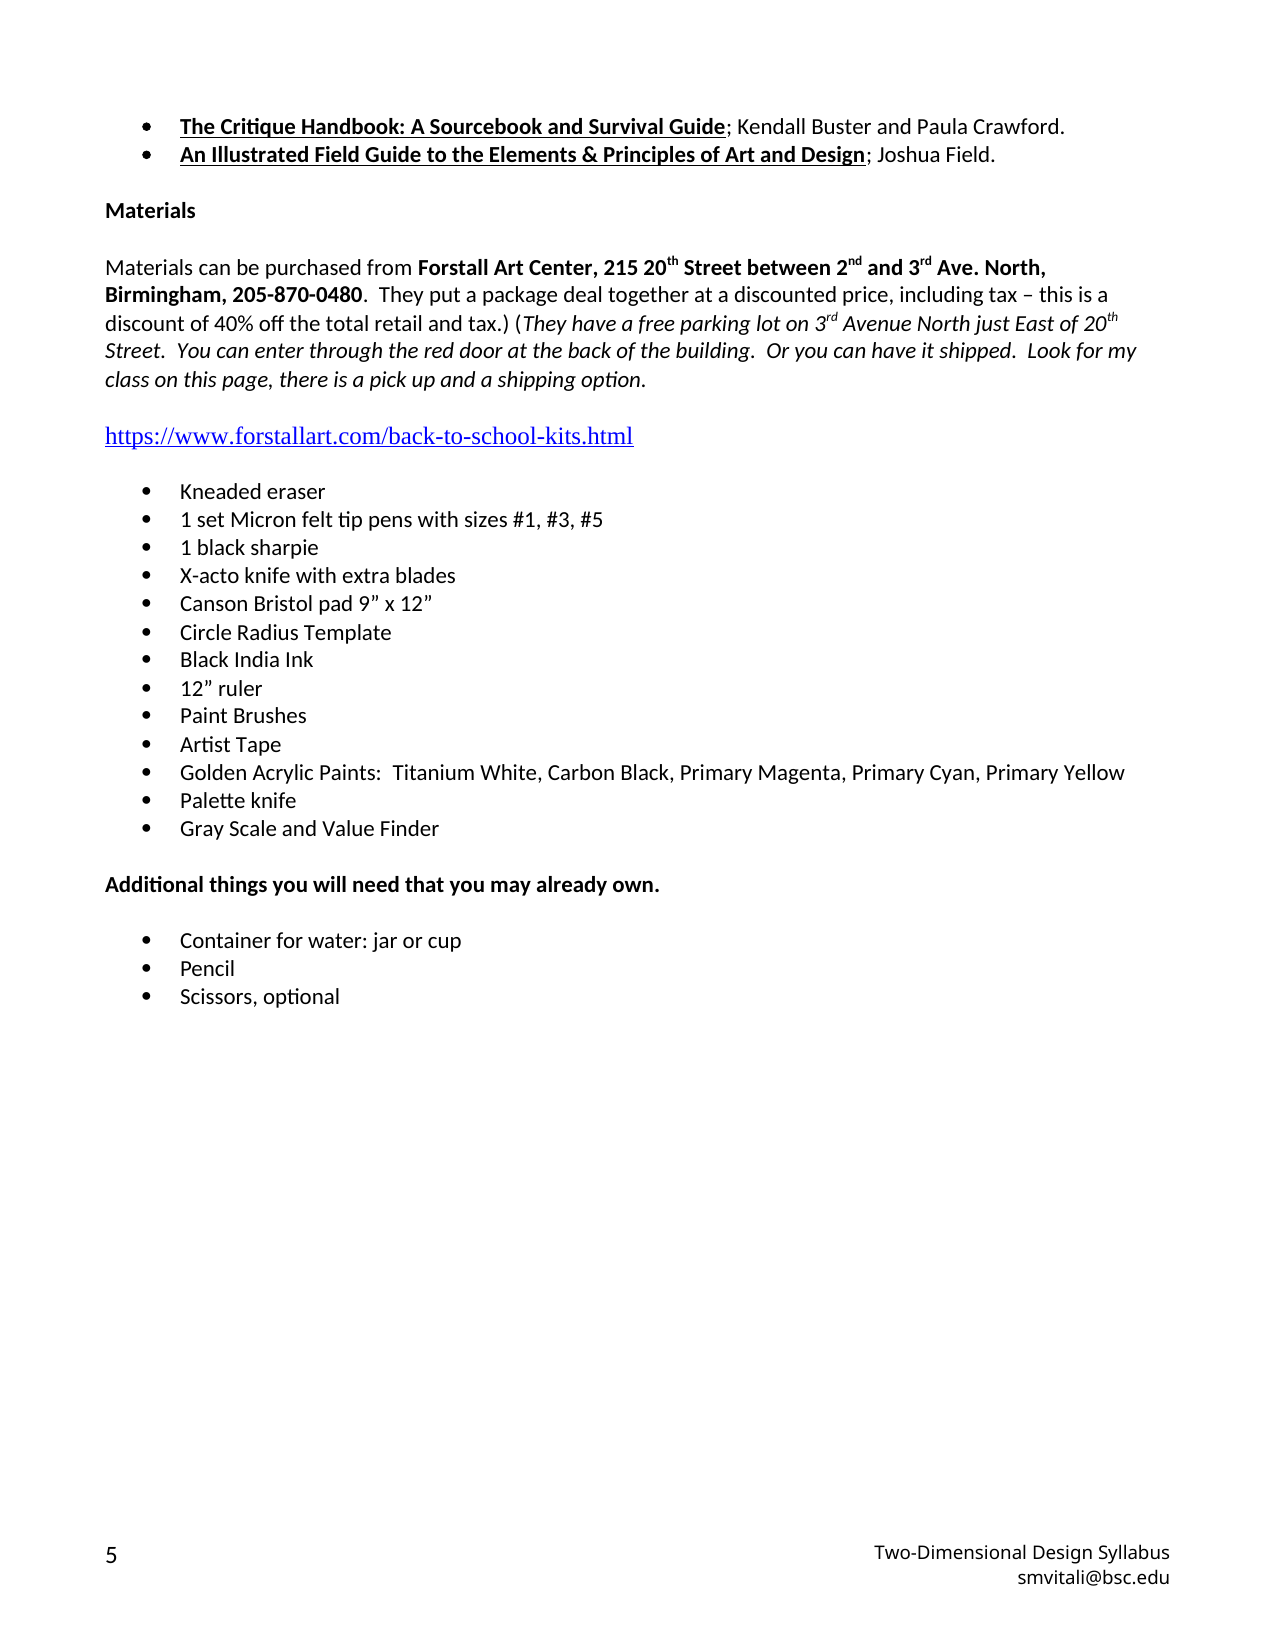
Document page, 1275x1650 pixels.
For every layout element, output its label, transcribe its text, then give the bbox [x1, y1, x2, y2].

text Additional things you will need that you may already own. [105, 870, 1170, 898]
list 1 black sharpie [142, 533, 1170, 562]
list Scissors, optional [142, 982, 1170, 1010]
list 1 set Micron felt tip pens with sizes #1, #3, #5 [142, 506, 1170, 533]
list Palette knife [142, 786, 1170, 814]
text Materials [105, 197, 1170, 224]
list Container for water: jar or cup [142, 926, 1170, 954]
list Golden Acrylic Paints: Titanium White, Carbon Black, Primary Magenta, Primary Cyan, Primary Yellow [142, 758, 1170, 786]
list An Illustrated Field Guide to the Elements & Principles of Art and Design; Joshua Field. [142, 141, 1170, 168]
text Materials can be purchased from Forstall Art Center, 215 20th Street between 2nd and 3rd Ave. North, Birmingham, 205-870-0480. They put a package deal together at a discounted price, including tax – this is a discount of 40% off the total retail and tax.) (They have a free parking lot on 3rd Avenue North just East of 20th Street. You can enter through the red door at the back of the building. Or you can have it shipped. Look for my class on this page, there is a pick up and a shipping option. [105, 253, 1170, 393]
list Kneaded eraser [142, 477, 1170, 506]
list Black India Ink [142, 646, 1170, 674]
list Artist Tape [142, 730, 1170, 758]
list 12” ruler [142, 674, 1170, 702]
list Pencil [142, 954, 1170, 982]
text https://www.forstallart.com/back-to-school-kits.html [105, 421, 1170, 449]
list Canson Bristol pad 9” x 12” [142, 589, 1170, 618]
list The Critique Handbook: A Sourcebook and Survival Guide; Kendall Buster and Paula Crawford. [142, 112, 1170, 141]
list Paint Brushes [142, 702, 1170, 730]
list X-acto knife with extra blades [142, 562, 1170, 589]
list Gray Scale and Value Finder [142, 814, 1170, 842]
list Circle Radius Template [142, 618, 1170, 646]
